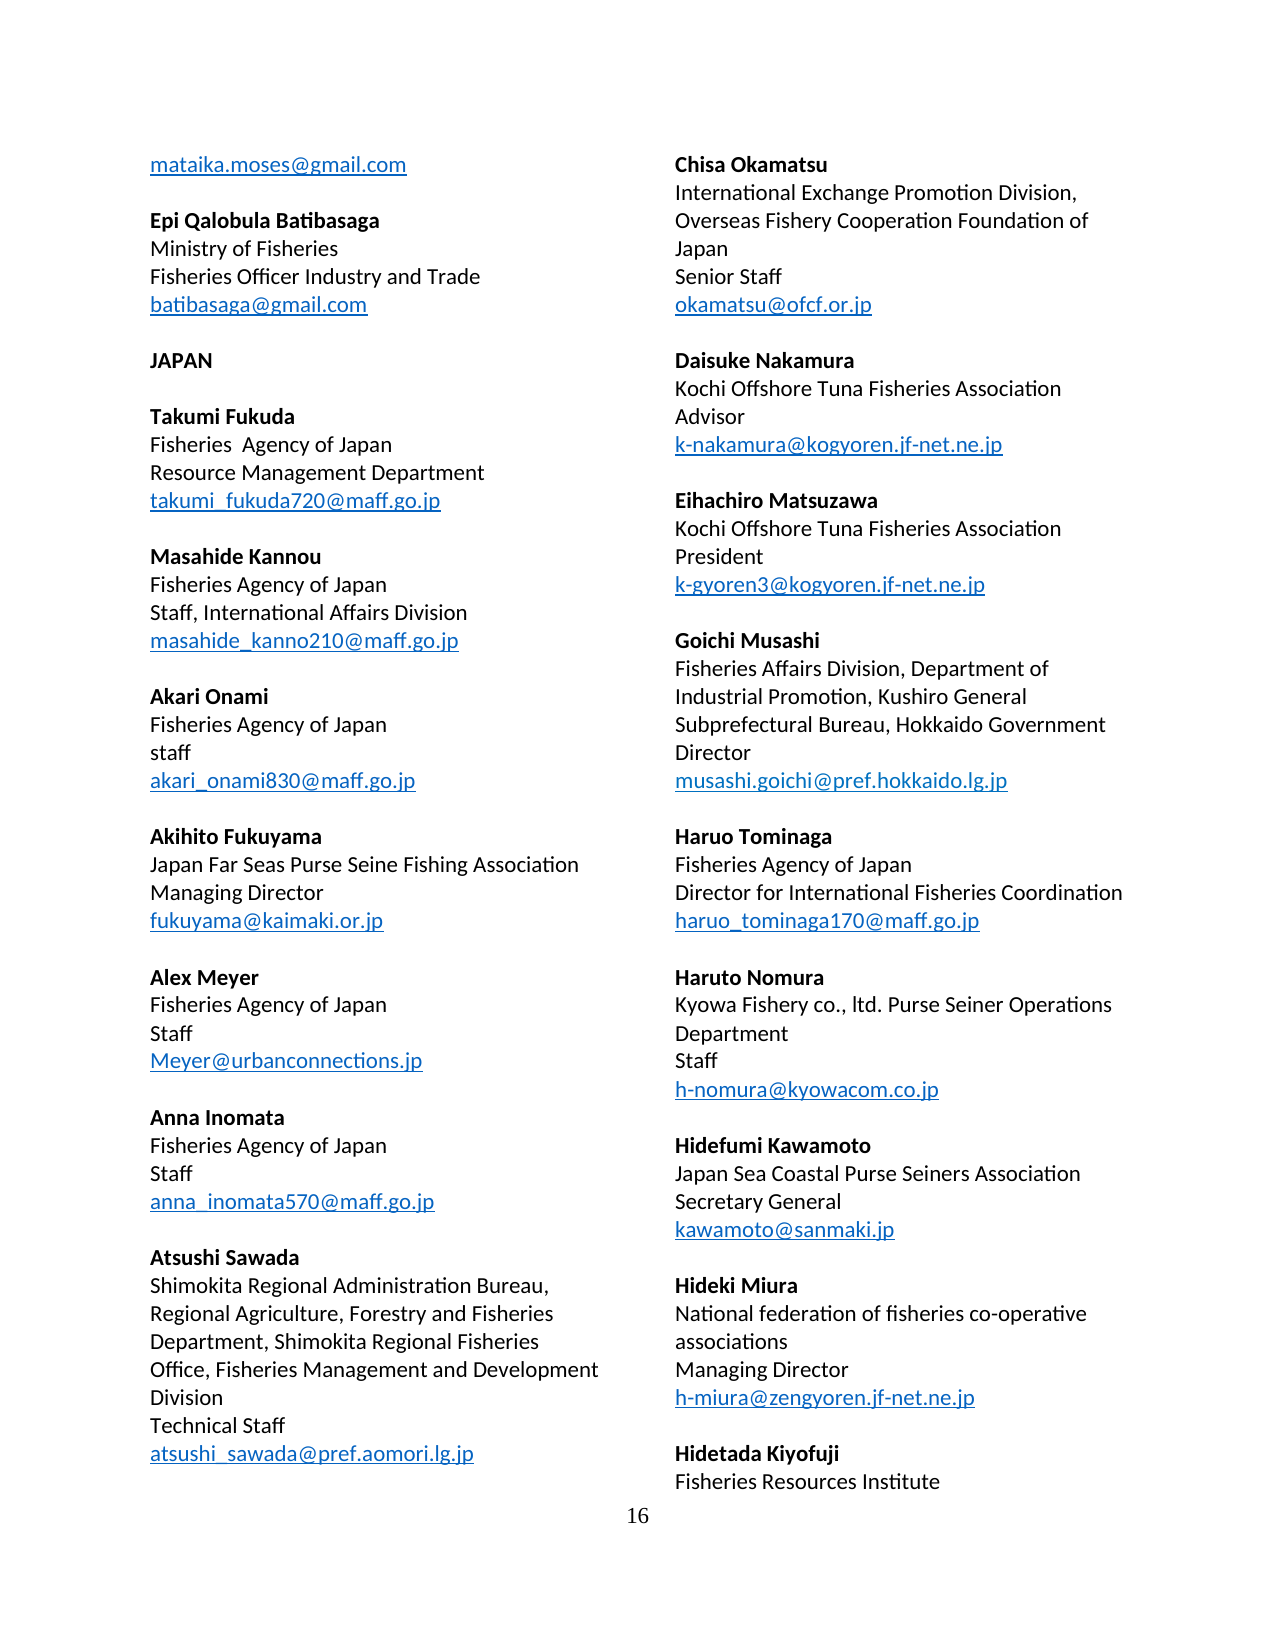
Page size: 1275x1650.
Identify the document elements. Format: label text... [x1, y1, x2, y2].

text Anna Inomata [150, 1103, 600, 1131]
text Director [675, 738, 1125, 766]
text International Exchange Promotion Division, Overseas Fishery Cooperation Foundation of Japan [675, 178, 1125, 262]
text kawamoto@sanmaki.jp [675, 1215, 1125, 1243]
text Takumi Fukuda [150, 402, 600, 430]
text k-nakamura@kogyoren.jf-net.ne.jp [675, 430, 1125, 458]
text Chisa Okamatsu [675, 150, 1125, 178]
text akari_onami830@maff.go.jp [150, 766, 600, 794]
text Hidefumi Kawamoto [675, 1131, 1125, 1159]
text Fisheries Agency of Japan [150, 1131, 600, 1159]
text Alex Meyer [150, 963, 600, 991]
text Advisor [675, 402, 1125, 430]
text atsushi_sawada@pref.aomori.lg.jp [150, 1439, 600, 1467]
text anna_inomata570@maff.go.jp [150, 1187, 600, 1215]
text fukuyama@kaimaki.or.jp [150, 907, 600, 934]
text Managing Director [675, 1355, 1125, 1383]
text Epi Qalobula Batibasaga [150, 206, 600, 234]
text Ministry of Fisheries [150, 234, 600, 262]
text National federation of fisheries co-operative associations [675, 1299, 1125, 1355]
text Akari Onami [150, 682, 600, 710]
text Fisheries Agency of Japan [675, 851, 1125, 878]
text Kyowa Fishery co., ltd. Purse Seiner Operations Department [675, 991, 1125, 1047]
text Resource Management Department [150, 458, 600, 486]
text Hidetada Kiyofuji [675, 1439, 1125, 1467]
text Kochi Offshore Tuna Fisheries Association [675, 374, 1125, 402]
text Haruo Tominaga [675, 822, 1125, 851]
text h-miura@zengyoren.jf-net.ne.jp [675, 1383, 1125, 1411]
text Fisheries Agency of Japan [150, 991, 600, 1019]
text staff [150, 738, 600, 766]
text okamatsu@ofcf.or.jp [675, 290, 1125, 318]
text mataika.moses@gmail.com [150, 150, 600, 178]
text Fisheries Agency of Japan [150, 430, 600, 458]
text Staff [150, 1159, 600, 1187]
text Staff, International Affairs Division [150, 598, 600, 626]
text Eihachiro Matsuzawa [675, 486, 1125, 514]
text k-gyoren3@kogyoren.jf-net.ne.jp [675, 570, 1125, 598]
text Atsushi Sawada [150, 1243, 600, 1271]
text Director for International Fisheries Coordination [675, 878, 1125, 907]
text Haruto Nomura [675, 963, 1125, 991]
text Masahide Kannou [150, 542, 600, 570]
text Goichi Musashi [675, 626, 1125, 654]
text h-nomura@kyowacom.co.jp [675, 1075, 1125, 1103]
text Japan Far Seas Purse Seine Fishing Association [150, 851, 600, 878]
text takumi_fukuda720@maff.go.jp [150, 486, 600, 514]
text Fisheries Resources Institute [675, 1467, 1125, 1495]
text batibasaga@gmail.com [150, 290, 600, 318]
text Kochi Offshore Tuna Fisheries Association [675, 514, 1125, 542]
text Senior Staff [675, 262, 1125, 290]
text Technical Staff [150, 1411, 600, 1439]
text President [675, 542, 1125, 570]
text Fisheries Officer Industry and Trade [150, 262, 600, 290]
text Staff [675, 1047, 1125, 1075]
text Fisheries Affairs Division, Department of Industrial Promotion, Kushiro General Subprefectural Bureau, Hokkaido Government [675, 654, 1125, 738]
text Daisuke Nakamura [675, 346, 1125, 374]
text musashi.goichi@pref.hokkaido.lg.jp [675, 766, 1125, 794]
text JAPAN [150, 346, 600, 374]
text Meyer@urbanconnections.jp [150, 1047, 600, 1075]
text Managing Director [150, 878, 600, 907]
text Hideki Miura [675, 1271, 1125, 1299]
text Akihito Fukuyama [150, 822, 600, 851]
text Fisheries Agency of Japan [150, 570, 600, 598]
text Japan Sea Coastal Purse Seiners Association [675, 1159, 1125, 1187]
text Staff [150, 1019, 600, 1047]
text Shimokita Regional Administration Bureau, Regional Agriculture, Forestry and Fisheries Department, Shimokita Regional Fisheries Office, Fisheries Management and Development Division [150, 1271, 600, 1411]
text Secretary General [675, 1187, 1125, 1215]
text Fisheries Agency of Japan [150, 710, 600, 738]
text masahide_kanno210@maff.go.jp [150, 626, 600, 654]
text haruo_tominaga170@maff.go.jp [675, 907, 1125, 934]
